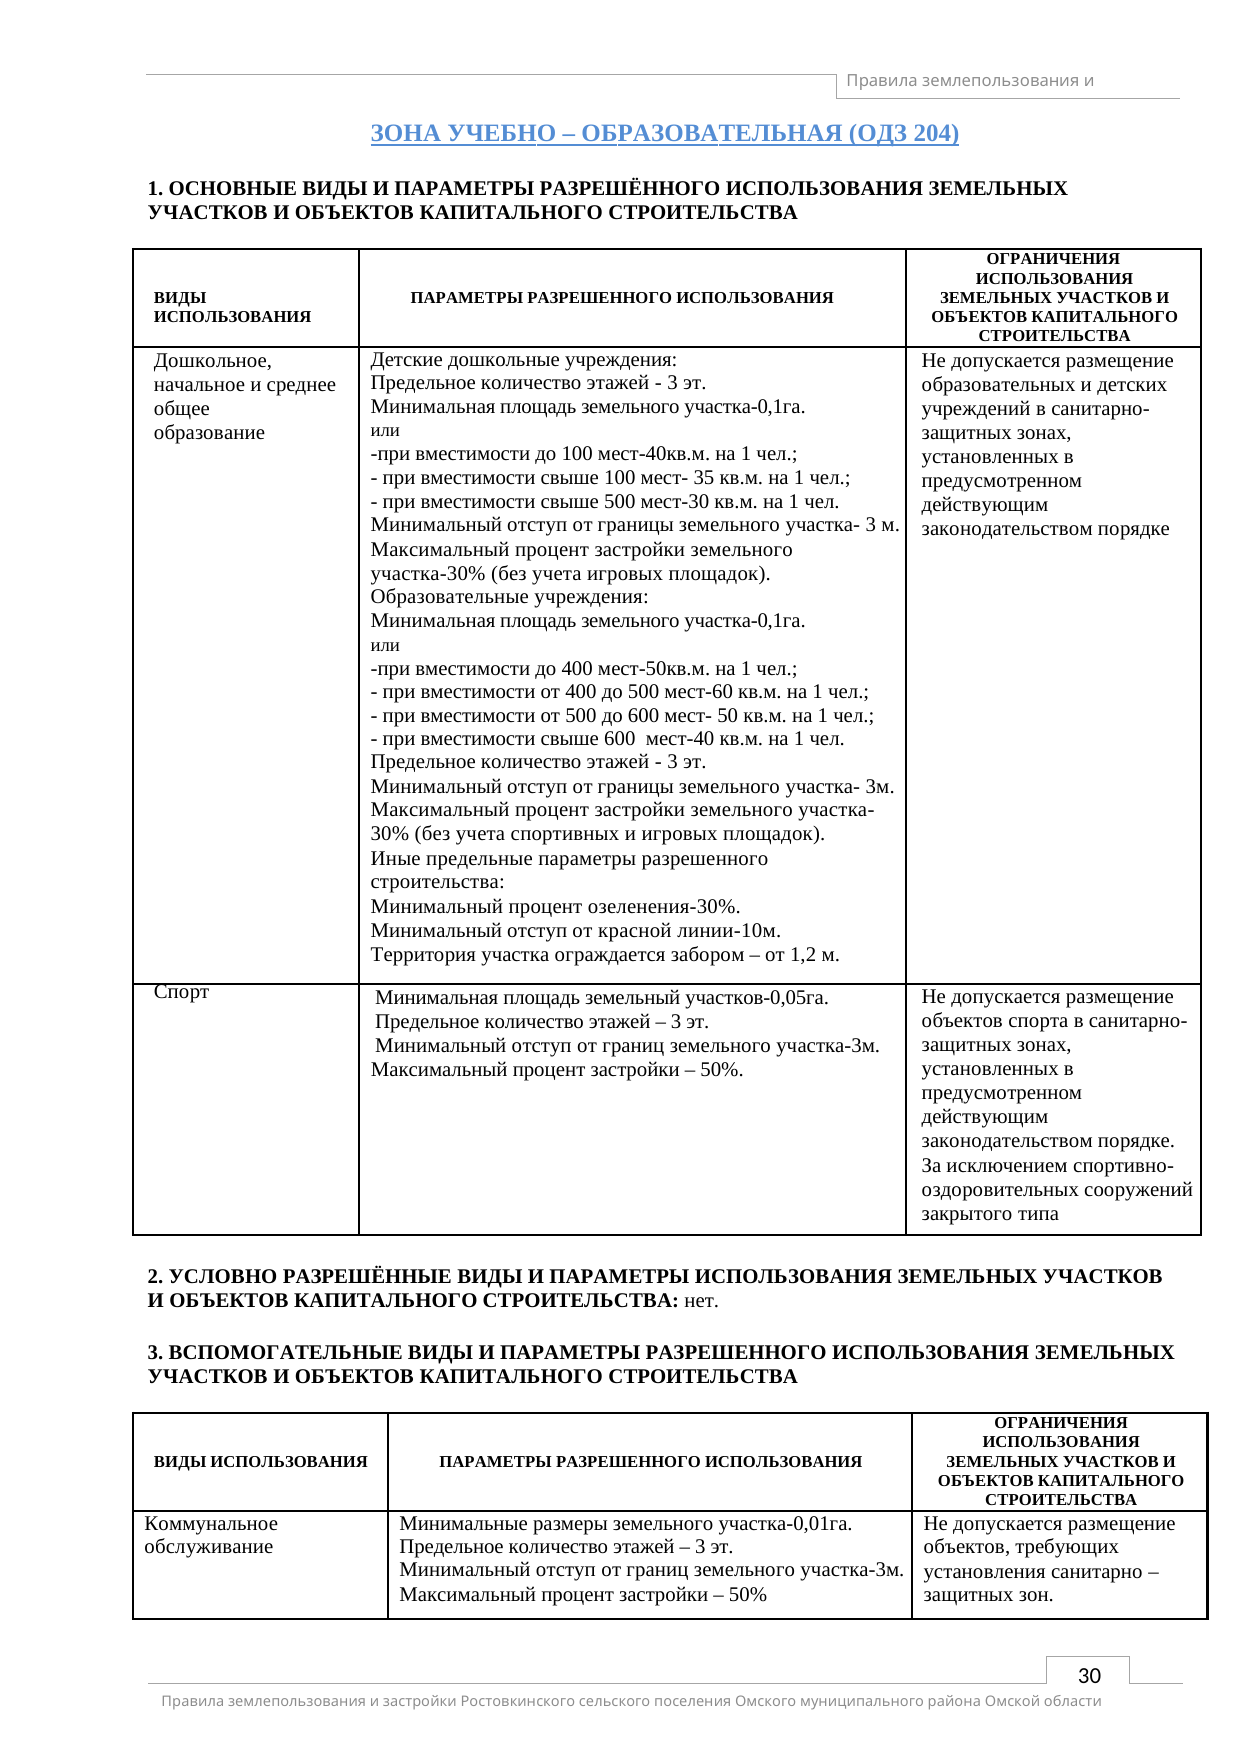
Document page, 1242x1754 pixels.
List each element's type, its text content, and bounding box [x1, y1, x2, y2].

table_header ВИДЫ ИСПОЛЬЗОВАНИЯ [134, 1414, 387, 1509]
table_header ПАРАМЕТРЫ РАЗРЕШЕННОГО ИСПОЛЬЗОВАНИЯ [360, 250, 905, 346]
table_cell Не допускается размещение образовательных и детских учреждений в санитарно- защитных зонах, установленных в предусмотренном действующим законодательством порядке [907, 348, 1200, 983]
table_cell Дошкольное, начальное и среднее общее образование [134, 348, 358, 983]
table_header ВИДЫ ИСПОЛЬЗОВАНИЯ [134, 250, 358, 346]
text ЗОНА УЧЕБНО – ОБРАЗОВАТЕЛЬНАЯ (ОДЗ 204) [370, 118, 1227, 146]
text 3. ВСПОМОГАТЕЛЬНЫЕ ВИДЫ И ПАРАМЕТРЫ РАЗРЕШЕННОГО ИСПОЛЬЗОВАНИЯ ЗЕМЕЛЬНЫХ УЧАСТКОВ И ОБЪЕКТОВ КАПИТАЛЬНОГО СТРОИТЕЛЬСТВА [147, 1339, 1187, 1388]
text 2. УСЛОВНО РАЗРЕШЁННЫЕ ВИДЫ И ПАРАМЕТРЫ ИСПОЛЬЗОВАНИЯ ЗЕМЕЛЬНЫХ УЧАСТКОВ И ОБЪЕКТОВ КАПИТАЛЬНОГО СТРОИТЕЛЬСТВА: нет. [147, 1265, 1176, 1312]
table_header ПАРАМЕТРЫ РАЗРЕШЕННОГО ИСПОЛЬЗОВАНИЯ [389, 1414, 911, 1509]
table_header ОГРАНИЧЕНИЯ ИСПОЛЬЗОВАНИЯ ЗЕМЕЛЬНЫХ УЧАСТКОВ И ОБЪЕКТОВ КАПИТАЛЬНОГО СТРОИТЕЛЬСТВА [913, 1414, 1206, 1509]
table_cell Минимальная площадь земельный участков-0,05га. Предельное количество этажей – 3 эт. Минимальный отступ от границ земельного участка-3м. Максимальный процент застройки – 50%. [360, 985, 905, 1234]
table_cell Детские дошкольные учреждения: Предельное количество этажей - 3 эт. Минимальная площадь земельного участка-0,1га. или -при вместимости до 100 мест-40кв.м. на 1 чел.; - при вместимости свыше 100 мест- 35 кв.м. на 1 чел.; - при вместимости свыше 500 мест-30 кв.м. на 1 чел. Минимальный отступ от границы земельного участка- 3 м. Максимальный процент застройки земельного участка-30% (без учета игровых площадок). Образовательные учреждения: Минимальная площадь земельного участка-0,1га. или -при вместимости до 400 мест-50кв.м. на 1 чел.; - при вместимости от 400 до 500 мест-60 кв.м. на 1 чел.; - при вместимости от 500 до 600 мест- 50 кв.м. на 1 чел.; - при вместимости свыше 600 мест-40 кв.м. на 1 чел. Предельное количество этажей - 3 эт. Минимальный отступ от границы земельного участка- 3м. Максимальный процент застройки земельного участка-30% (без учета спортивных и игровых площадок). Иные предельные параметры разрешенного строительства: Минимальный процент озеленения-30%. Минимальный отступ от красной линии-10м. Территория участка ограждается забором – от 1,2 м. [360, 348, 905, 983]
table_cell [913, 1512, 1206, 1617]
text 1. ОСНОВНЫЕ ВИДЫ И ПАРАМЕТРЫ РАЗРЕШЁННОГО ИСПОЛЬЗОВАНИЯ ЗЕМЕЛЬНЫХ УЧАСТКОВ И ОБЪЕКТОВ КАПИТАЛЬНОГО СТРОИТЕЛЬСТВА [147, 176, 1082, 224]
table_cell Коммунальное обслуживание [134, 1512, 387, 1617]
table_cell Минимальные размеры земельного участка-0,01га. Предельное количество этажей – 3 эт. Минимальный отступ от границ земельного участка-3м. Максимальный процент застройки – 50% [389, 1512, 911, 1617]
table_cell Спорт [134, 985, 358, 1234]
table_header ОГРАНИЧЕНИЯ ИСПОЛЬЗОВАНИЯ ЗЕМЕЛЬНЫХ УЧАСТКОВ И ОБЪЕКТОВ КАПИТАЛЬНОГО СТРОИТЕЛЬСТВА [907, 250, 1200, 346]
